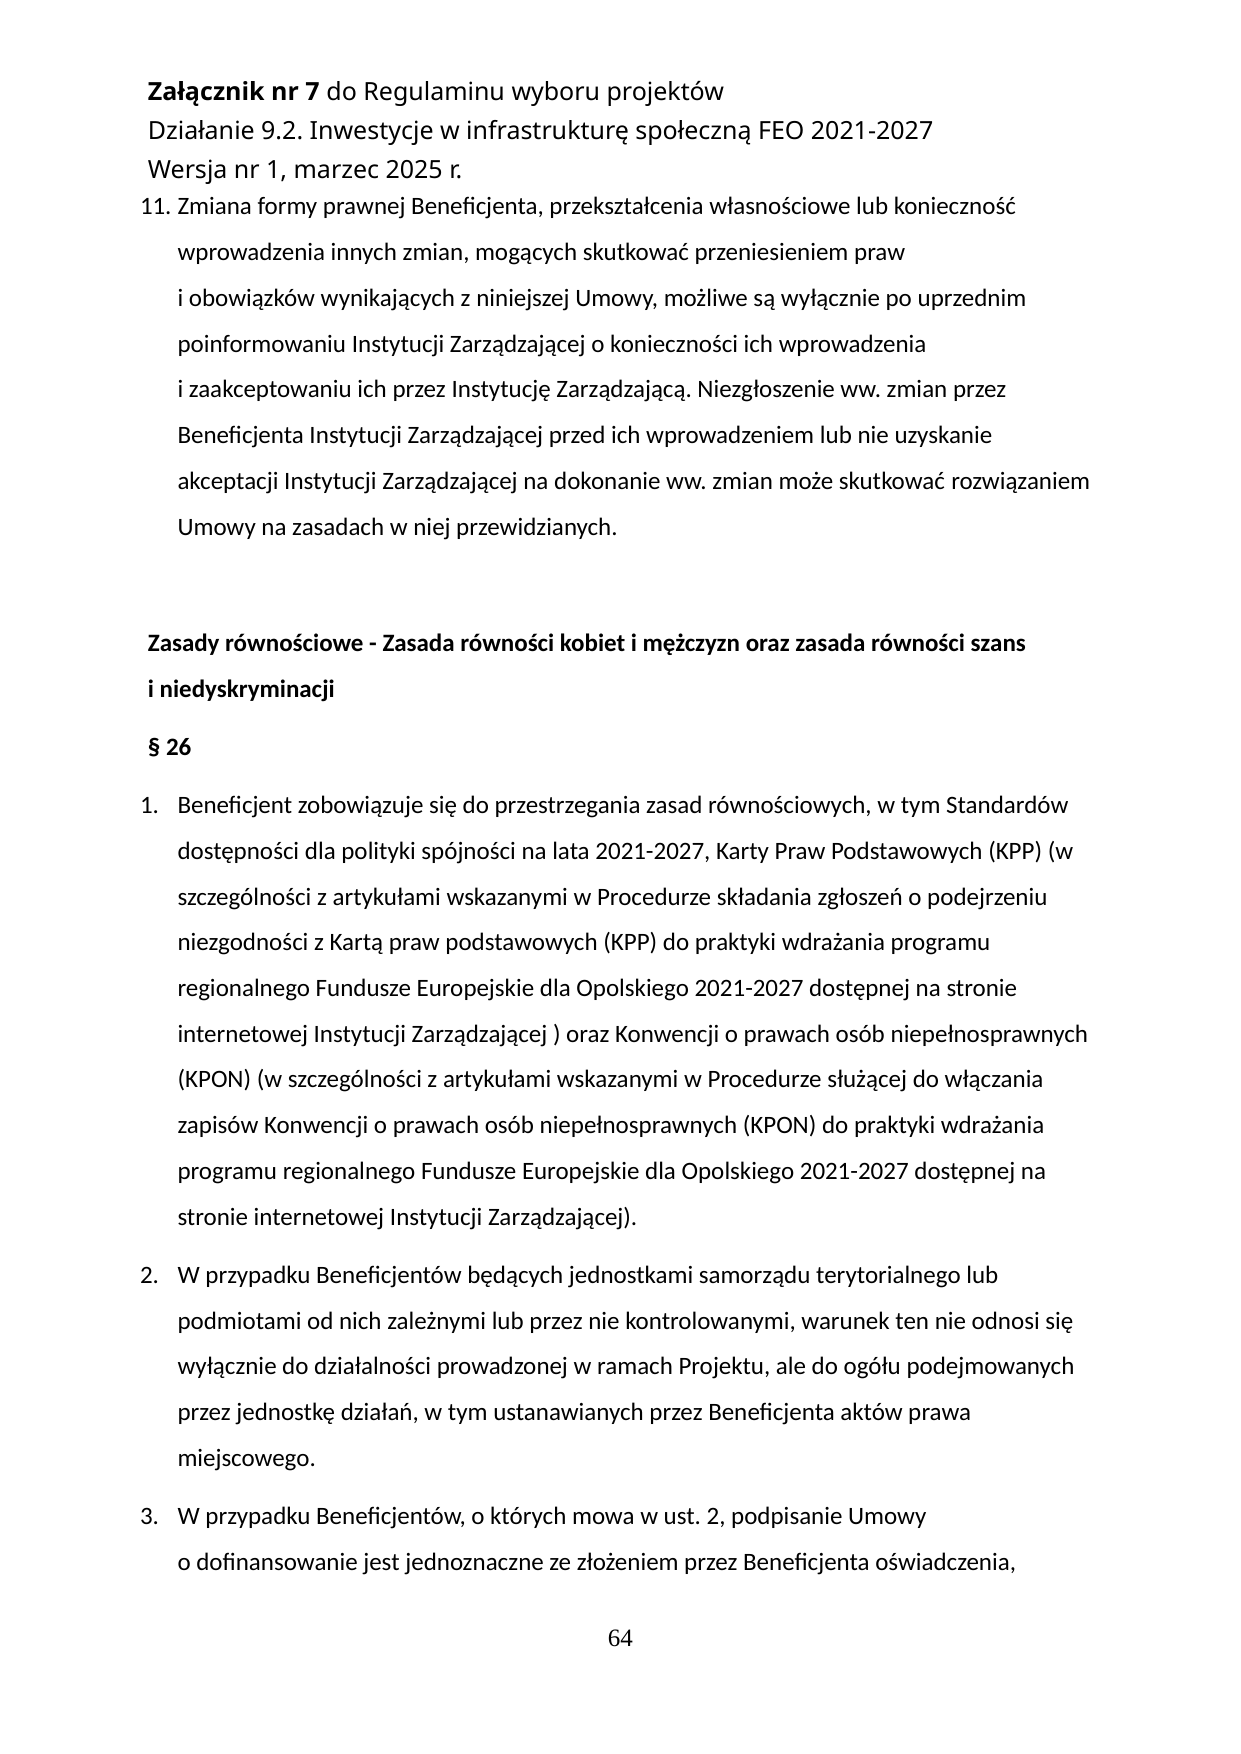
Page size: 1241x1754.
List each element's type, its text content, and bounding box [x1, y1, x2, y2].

text Zasady równościowe - Zasada równości kobiet i mężczyzn oraz zasada równości szans i niedyskryminacji [148, 627, 1092, 703]
list Beneficjent zobowiązuje się do przestrzegania zasad równościowych, w tym Standardów dostępności dla polityki spójności na lata 2021-2027, Karty Praw Podstawowych (KPP) (w szczególności z artykułami wskazanymi w Procedurze składania zgłoszeń o podejrzeniu niezgodności z Kartą praw podstawowych (KPP) do praktyki wdrażania programu regionalnego Fundusze Europejskie dla Opolskiego 2021-2027 dostępnej na stronie internetowej Instytucji Zarządzającej ) oraz Konwencji o prawach osób niepełnosprawnych (KPON) (w szczególności z artykułami wskazanymi w Procedurze służącej do włączania zapisów Konwencji o prawach osób niepełnosprawnych (KPON) do praktyki wdrażania programu regionalnego Fundusze Europejskie dla Opolskiego 2021-2027 dostępnej na stronie internetowej Instytucji Zarządzającej). [140, 789, 1092, 1231]
list Zmiana formy prawnej Beneficjenta, przekształcenia własnościowe lub konieczność wprowadzenia innych zmian, mogących skutkować przeniesieniem praw i obowiązków wynikających z niniejszej Umowy, możliwe są wyłącznie po uprzednim poinformowaniu Instytucji Zarządzającej o konieczności ich wprowadzenia i zaakceptowaniu ich przez Instytucję Zarządzającą. Niezgłoszenie ww. zmian przez Beneficjenta Instytucji Zarządzającej przed ich wprowadzeniem lub nie uzyskanie akceptacji Instytucji Zarządzającej na dokonanie ww. zmian może skutkować rozwiązaniem Umowy na zasadach w niej przewidzianych. [140, 191, 1092, 541]
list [140, 1500, 1092, 1576]
list W przypadku Beneficjentów będących jednostkami samorządu terytorialnego lub podmiotami od nich zależnymi lub przez nie kontrolowanymi, warunek ten nie odnosi się wyłącznie do działalności prowadzonej w ramach Projektu, ale do ogółu podejmowanych przez jednostkę działań, w tym ustanawianych przez Beneficjenta aktów prawa miejscowego. [140, 1259, 1092, 1472]
text § 26 [148, 731, 1092, 762]
